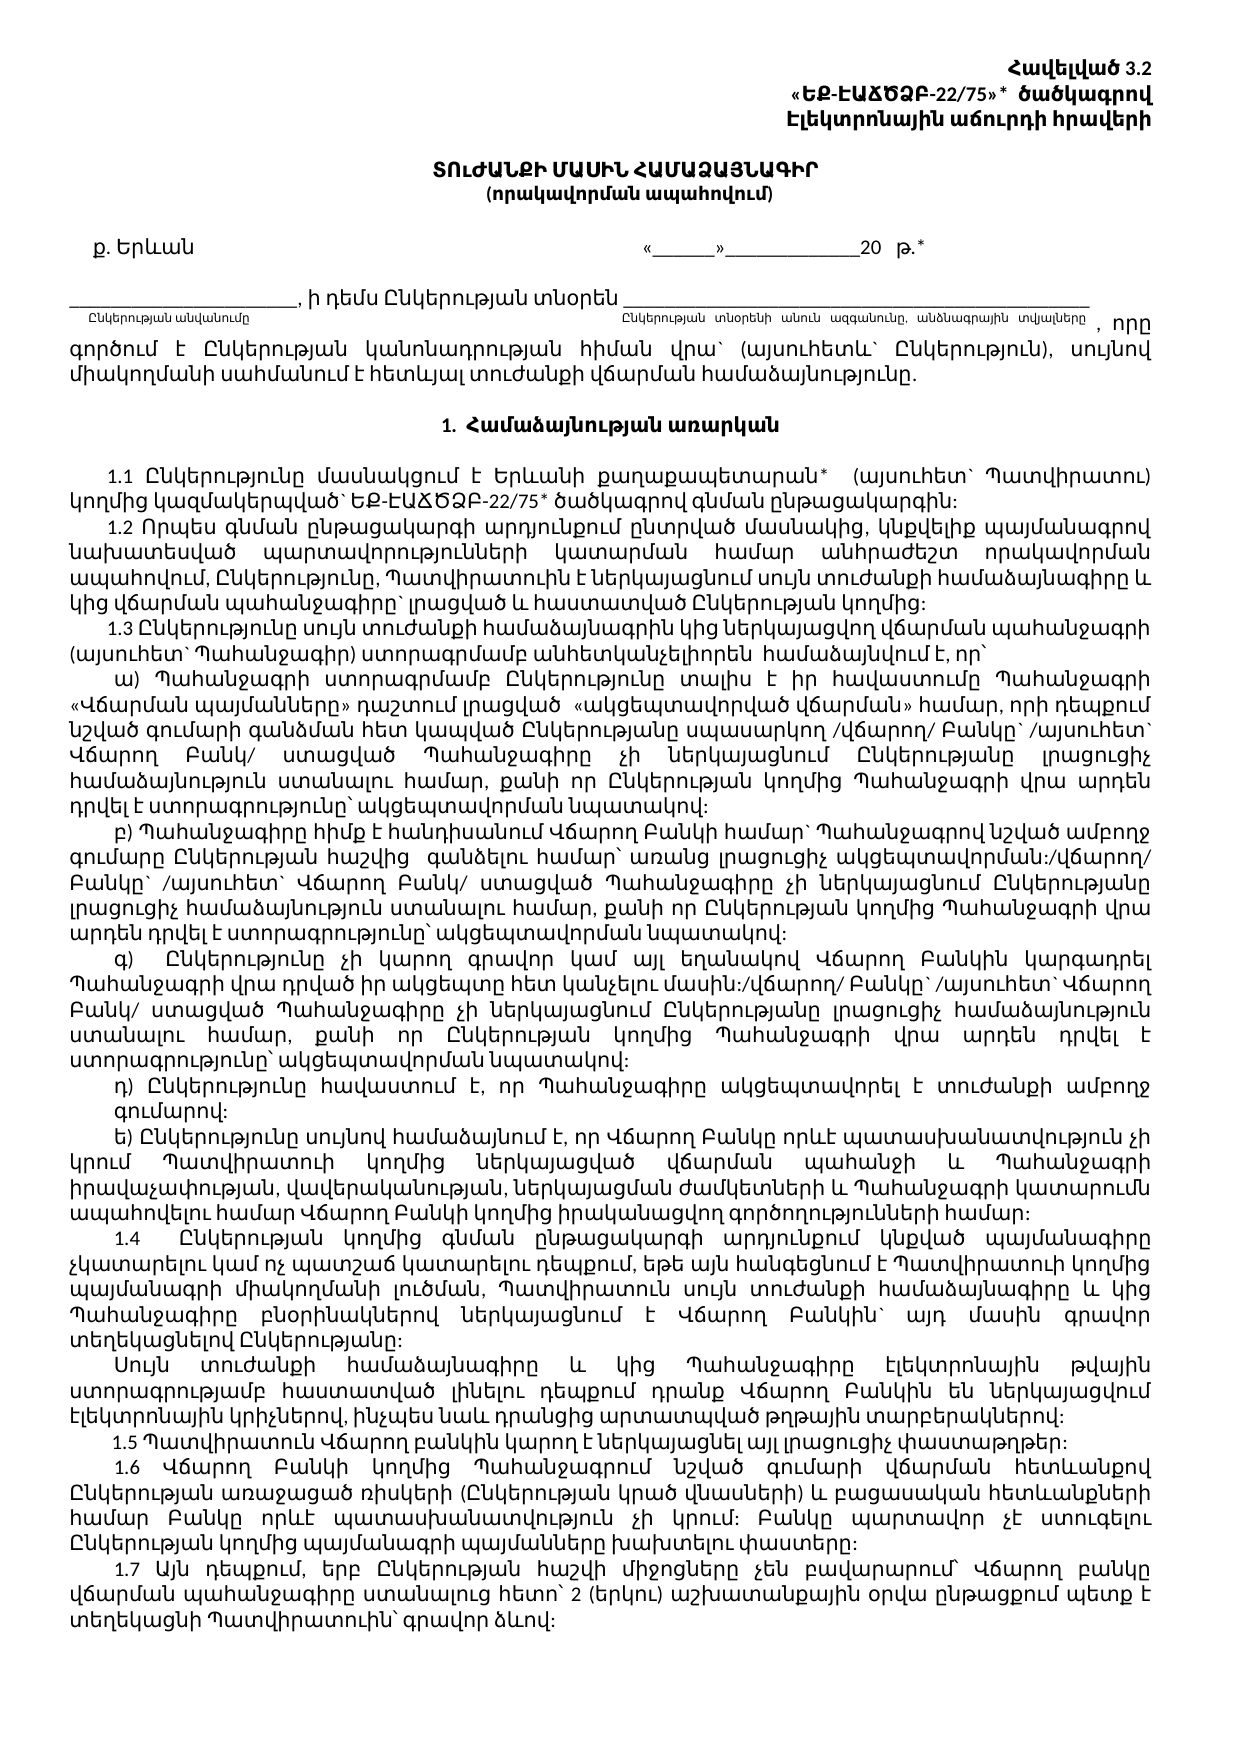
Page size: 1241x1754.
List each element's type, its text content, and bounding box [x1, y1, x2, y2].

text գ) Ընկերությունը չի կարող գրավոր կամ այլ եղանակով Վճարող Բանկին կարգադրել Պահանջագրի վրա դրված իր ակցեպտը հետ կանչելու մասին:/վճարող/ Բանկը` /այսուհետ` Վճարող Բանկ/ ստացված Պահանջագիրը չի ներկայացնում Ընկերությանը լրացուցիչ համաձայնություն ստանալու համար, քանի որ Ընկերության կողմից Պահանջագրի վրա արդեն դրվել է ստորագրությունը՝ ակցեպտավորման նպատակով: [69, 946, 1152, 1073]
text «ԵՔ-ԷԱՃԾՁԲ-22/75»* ծածկագրով [69, 81, 1152, 106]
text բ) Պահանջագիրը հիմք է հանդիսանում Վճարող Բանկի համար` Պահանջագրով նշված ամբողջ գումարը Ընկերության հաշվից գանձելու համար՝ առանց լրացուցիչ ակցեպտավորման:/վճարող/ Բանկը` /այսուհետ` Վճարող Բանկ/ ստացված Պահանջագիրը չի ներկայացնում Ընկերությանը լրացուցիչ համաձայնություն ստանալու համար, քանի որ Ընկերության կողմից Պահանջագրի վրա արդեն դրվել է ստորագրությունը՝ ակցեպտավորման նպատակով: [69, 819, 1152, 946]
text 1.7 Այն դեպքում, երբ Ընկերության հաշվի միջոցները չեն բավարարում՝ Վճարող բանկը վճարման պահանջագիրը ստանալուց հետո՝ 2 (երկու) աշխատանքային օրվա ընթացքում պետք է տեղեկացնի Պատվիրատուին՝ գրավոր ձևով: [69, 1556, 1152, 1632]
text ք. Երևան «______»_____________20 թ.* [69, 234, 1152, 260]
text 1.3 Ընկերությունը սույն տուժանքի համաձայնագրին կից ներկայացվող վճարման պահանջագրի (այսուհետ` Պահանջագիր) ստորագրմամբ անհետկանչելիորեն համաձայնվում է, որ՝ [69, 616, 1152, 666]
text 1.1 Ընկերությունը մասնակցում է Երևանի քաղաքապետարան* (այսուհետ` Պատվիրատու) կողմից կազմակերպված` ԵՔ-ԷԱՃԾՁԲ-22/75* ծածկագրով գնման ընթացակարգին: [69, 463, 1152, 514]
text Ընկերության անվանումը Ընկերության տնօրենի անուն ազգանունը, անձնագրային տվյալները , որը գործում է Ընկերության կանոնադրության հիման վրա` (այսուհետև` Ընկերություն), սույնով միակողմանի սահմանում է հետևյալ տուժանքի վճարման համաձայնությունը. [69, 311, 1152, 387]
text ______________________, ի դեմս Ընկերության տնօրեն _____________________________________________ [69, 285, 1152, 311]
text ե) Ընկերությունը սույնով համաձայնում է, որ Վճարող Բանկը որևէ պատասխանատվություն չի կրում Պատվիրատուի կողմից ներկայացված վճարման պահանջի և Պահանջագրի իրավաչափության, վավերականության, ներկայացման ժամկետների և Պահանջագրի կատարումն ապահովելու համար Վճարող Բանկի կողմից իրականացվող գործողությունների համար: [69, 1124, 1152, 1226]
text 1. Համաձայնության առարկան [69, 412, 1152, 438]
text Սույն տուժանքի համաձայնագիրը և կից Պահանջագիրը էլեկտրոնային թվային ստորագրությամբ հաստատված լինելու դեպքում դրանք Վճարող Բանկին են ներկայացվում էլեկտրոնային կրիչներով, ինչպես նաև դրանցից արտատպված թղթային տարբերակներով: [69, 1353, 1152, 1429]
text 1.6 Վճարող Բանկի կողմից Պահանջագրում նշված գումարի վճարման հետևանքով Ընկերության առաջացած ռիսկերի (Ընկերության կրած վնասների) և բացասական հետևանքների համար Բանկը որևէ պատասխանատվություն չի կրում: Բանկը պարտավոր չէ ստուգելու Ընկերության կողմից պայմանագրի պայմանները խախտելու փաստերը: [69, 1454, 1152, 1556]
text Հավելված 3.2 [69, 56, 1152, 81]
text դ) Ընկերությունը հավաստում է, որ Պահանջագիրը ակցեպտավորել է տուժանքի ամբողջ գումարով: [113, 1073, 1152, 1124]
text Էլեկտրոնային աճուրդի հրավերի [69, 106, 1152, 132]
text 1.4 Ընկերության կողմից գնման ընթացակարգի արդյունքում կնքված պայմանագիրը չկատարելու կամ ոչ պատշաճ կատարելու դեպքում, եթե այն հանգեցնում է Պատվիրատուի կողմից պայմանագրի միակողմանի լուծման, Պատվիրատուն սույն տուժանքի համաձայնագիրը և կից Պահանջագիրը բնօրինակներով ներկայացնում է Վճարող Բանկին` այդ մասին գրավոր տեղեկացնելով Ընկերությանը: [69, 1226, 1152, 1353]
text 1.2 Որպես գնման ընթացակարգի արդյունքում ընտրված մասնակից, կնքվելիք պայմանագրով նախատեսված պարտավորությունների կատարման համար անհրաժեշտ որակավորման ապահովում, Ընկերությունը, Պատվիրատուին է ներկայացնում սույն տուժանքի համաձայնագիրը և կից վճարման պահանջագիրը` լրացված և հաստատված Ընկերության կողմից: [69, 514, 1152, 616]
text 1.5 Պատվիրատուն Վճարող բանկին կարող է ներկայացնել այլ լրացուցիչ փաստաթղթեր: [69, 1429, 1152, 1454]
text (որակավորման ապահովում) [69, 183, 1152, 206]
text ա) Պահանջագրի ստորագրմամբ Ընկերությունը տալիս է իր հավաստումը Պահանջագրի «Վճարման պայմանները» դաշտում լրացված «ակցեպտավորված վճարման» համար, որի դեպքում նշված գումարի գանձման հետ կապված Ընկերությանը սպասարկող /վճարող/ Բանկը` /այսուհետ` Վճարող Բանկ/ ստացված Պահանջագիրը չի ներկայացնում Ընկերությանը լրացուցիչ համաձայնություն ստանալու համար, քանի որ Ընկերության կողմից Պահանջագրի վրա արդեն դրվել է ստորագրությունը՝ ակցեպտավորման նպատակով: [69, 666, 1152, 819]
text ՏՈւԺԱՆՔԻ ՄԱՍԻՆ ՀԱՄԱՁԱՅՆԱԳԻՐ [69, 157, 1152, 183]
